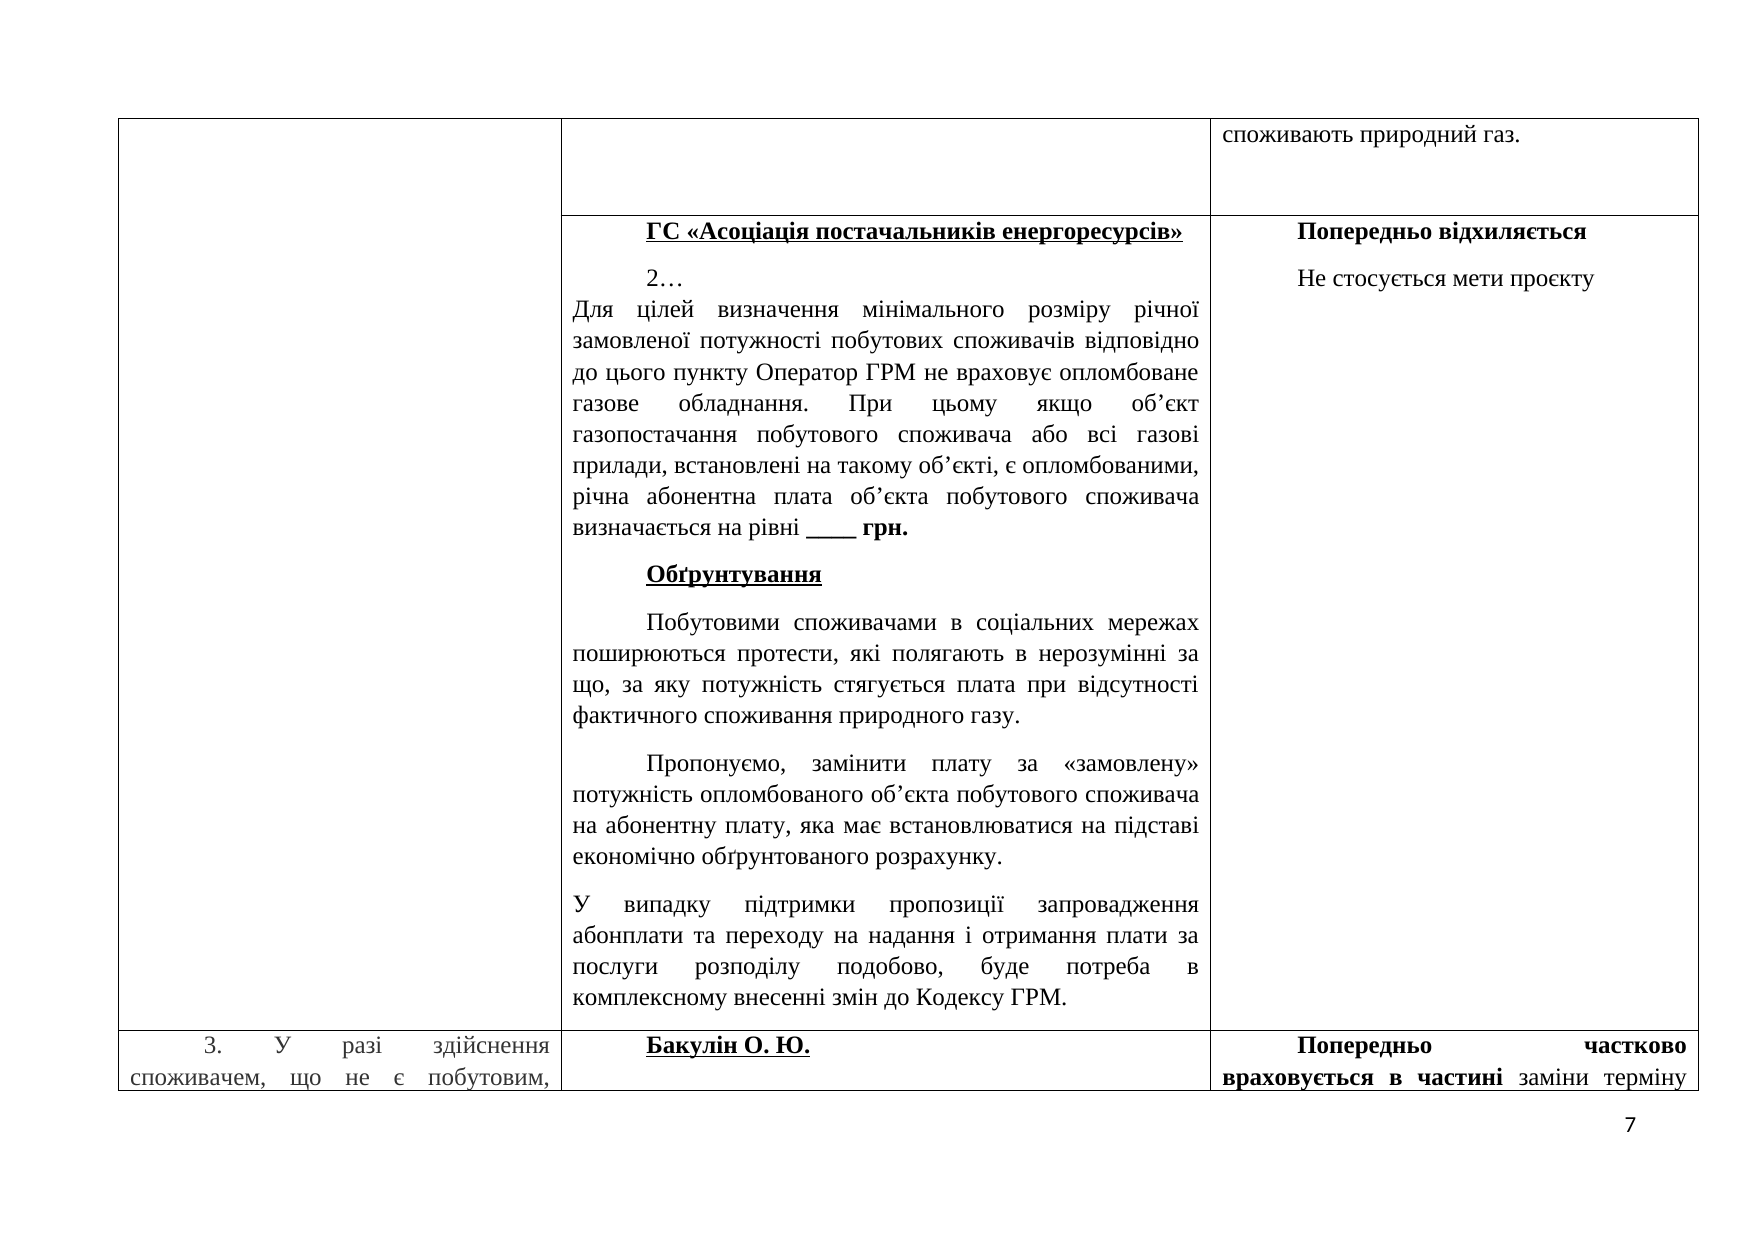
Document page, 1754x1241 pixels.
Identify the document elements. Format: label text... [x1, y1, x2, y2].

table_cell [1211, 1031, 1698, 1090]
table_cell ГС «Асоціація постачальників енергоресурсів» 2… Для цілей визначення мінімального розміру річної замовленої потужності побутових споживачів відповідно до цього пункту Оператор ГРМ не враховує опломбоване газове обладнання. При цьому якщо об’єкт газопостачання побутового споживача або всі газові прилади, встановлені на такому об’єкті, є опломбованими, річна абонентна плата об’єкта побутового споживача визначається на рівні ____ грн. Обґрунтування Побутовими споживачами в соціальних мережах поширюються протести, які полягають в нерозумінні за що, за яку потужність стягується плата при відсутності фактичного споживання природного газу. Пропонуємо, замінити плату за «замовлену» потужність опломбованого об’єкта побутового споживача на абонентну плату, яка має встановлюватися на підставі економічно обґрунтованого розрахунку. У випадку підтримки пропозиції запровадження абонплати та переходу на надання і отримання плати за послуги розподілу подобово, буде потреба в комплексному внесенні змін до Кодексу ГРМ. [562, 216, 1210, 1029]
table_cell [562, 119, 1210, 215]
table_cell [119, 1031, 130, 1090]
table_cell Попередньо відхиляється Не стосується мети проєкту [1211, 216, 1698, 1029]
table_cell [1211, 119, 1698, 215]
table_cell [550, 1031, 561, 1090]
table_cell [562, 1031, 1210, 1090]
